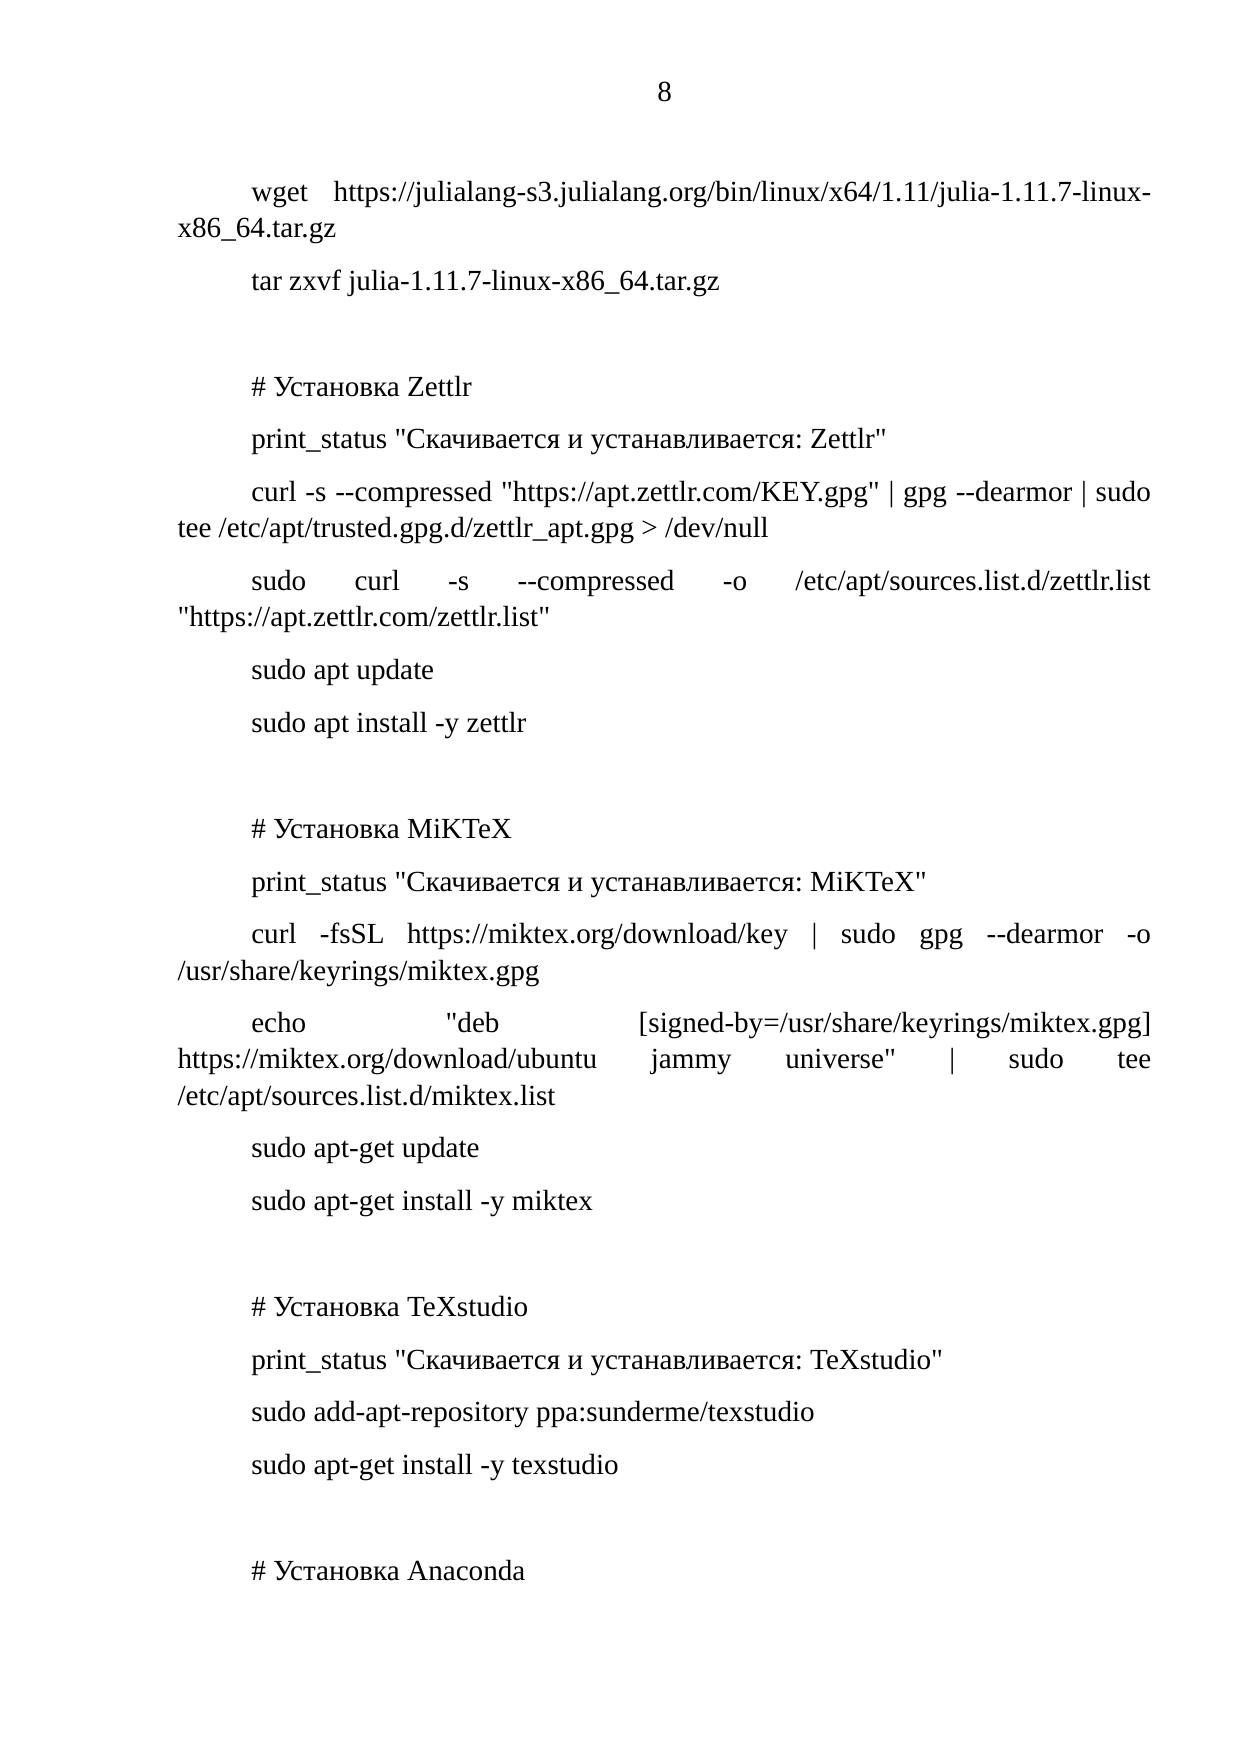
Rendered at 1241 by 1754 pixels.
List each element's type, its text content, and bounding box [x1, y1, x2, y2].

text # Установка Zettlr [177, 369, 1152, 402]
text curl -s --compressed "https://apt.zettlr.com/KEY.gpg" | gpg --dearmor | sudo tee /etc/apt/trusted.gpg.d/zettlr_apt.gpg > /dev/null [177, 474, 1152, 544]
text wget https://julialang-s3.julialang.org/bin/linux/x64/1.11/julia-1.11.7-linux-x86_64.tar.gz [177, 174, 1152, 244]
text tar zxvf julia-1.11.7-linux-x86_64.tar.gz [177, 263, 1152, 297]
text # Установка Anaconda [177, 1553, 1152, 1587]
text sudo apt-get install -y miktex [177, 1183, 1152, 1217]
text sudo apt install -y zettlr [177, 705, 1152, 739]
text # Установка MiKTeX [177, 811, 1152, 844]
text print_status "Скачивается и устанавливается: MiKTeX" [177, 864, 1152, 897]
text sudo add-apt-repository ppa:sunderme/texstudio [177, 1394, 1152, 1428]
text print_status "Скачивается и устанавливается: Zettlr" [177, 422, 1152, 455]
text echo "deb [signed-by=/usr/share/keyrings/miktex.gpg] https://miktex.org/download/ubuntu jammy universe" | sudo tee /etc/apt/sources.list.d/miktex.list [177, 1005, 1152, 1111]
text curl -fsSL https://miktex.org/download/key | sudo gpg --dearmor -o /usr/share/keyrings/miktex.gpg [177, 916, 1152, 986]
text sudo apt-get update [177, 1131, 1152, 1164]
text sudo apt update [177, 652, 1152, 686]
text # Установка TeXstudio [177, 1289, 1152, 1322]
text sudo curl -s --compressed -o /etc/apt/sources.list.d/zettlr.list "https://apt.zettlr.com/zettlr.list" [177, 563, 1152, 633]
text print_status "Скачивается и устанавливается: TeXstudio" [177, 1342, 1152, 1375]
text sudo apt-get install -y texstudio [177, 1447, 1152, 1481]
